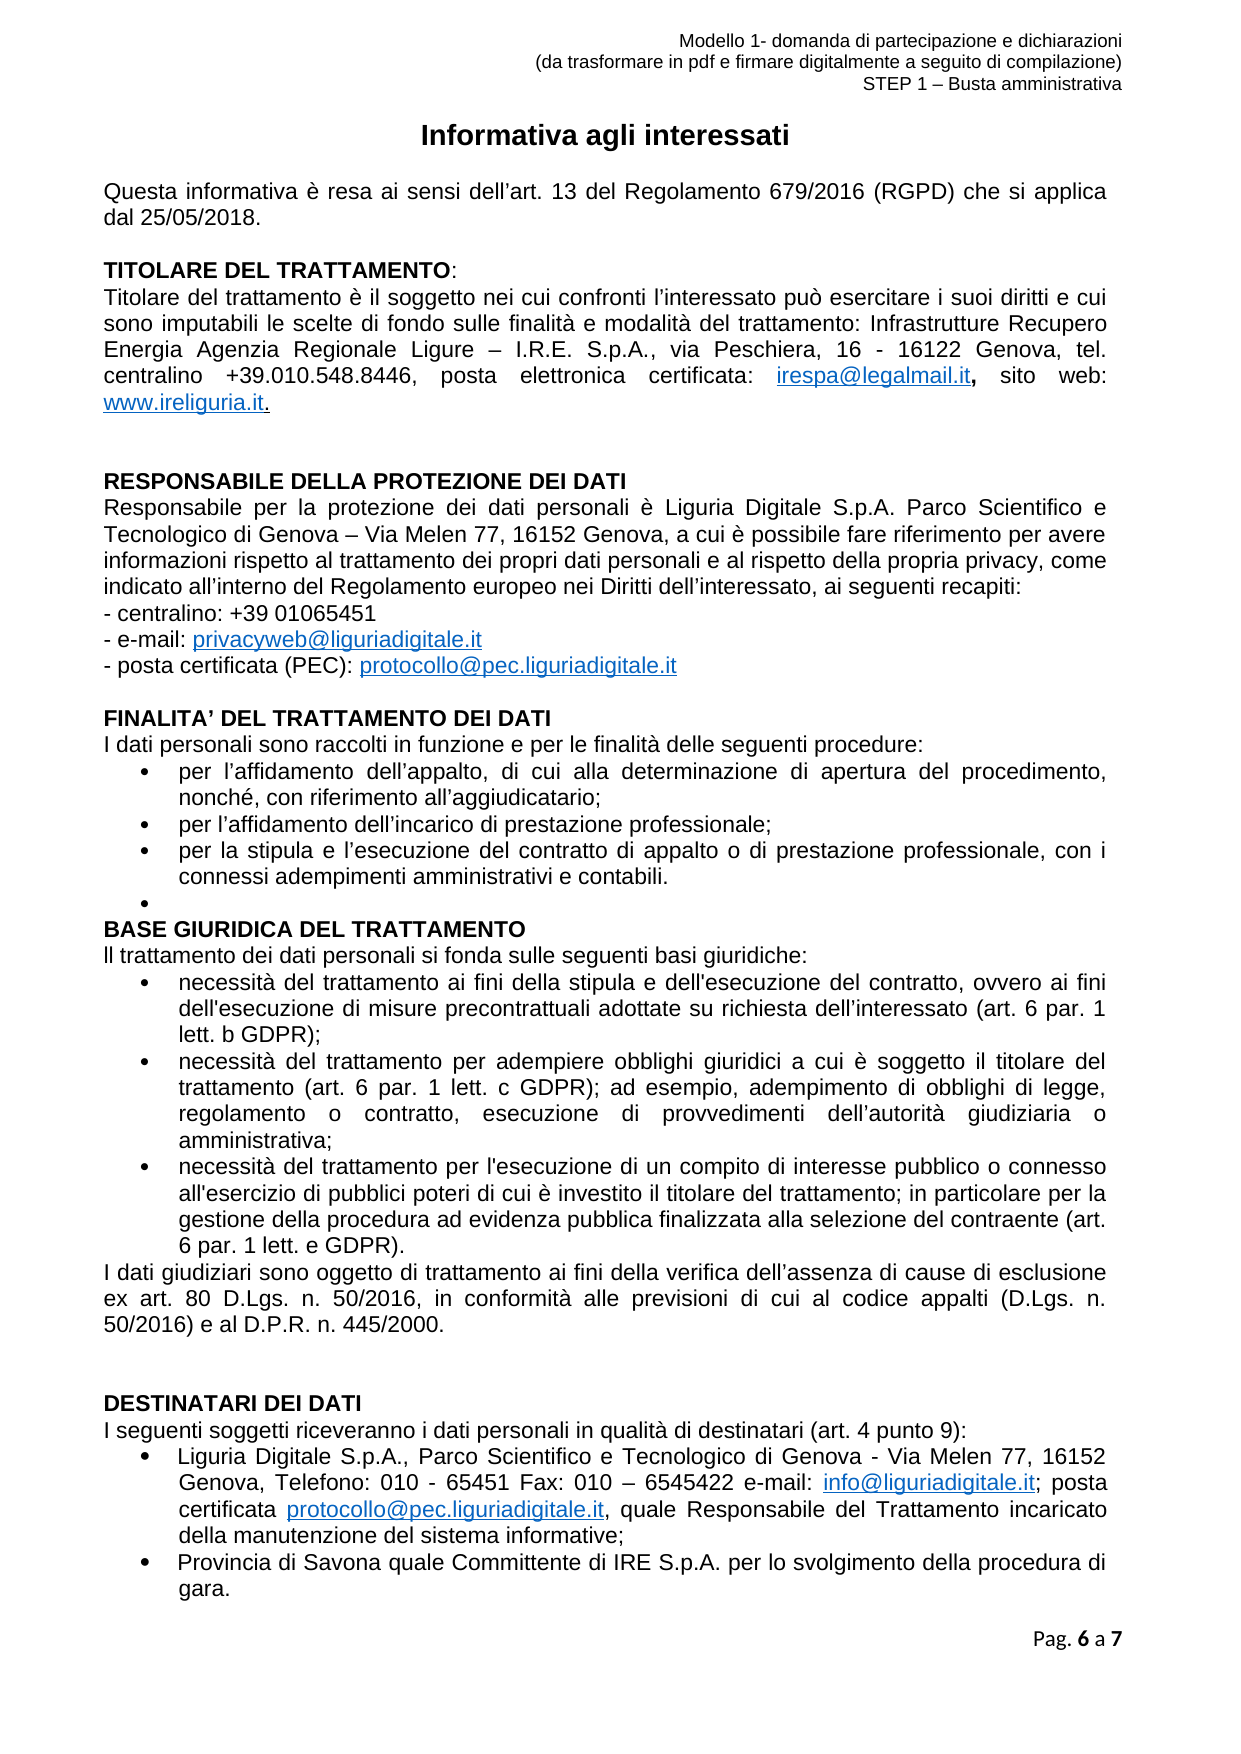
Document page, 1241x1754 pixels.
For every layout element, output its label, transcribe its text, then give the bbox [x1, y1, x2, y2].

list necessità del trattamento per l'esecuzione di un compito di interesse pubblico o connesso all'esercizio di pubblici poteri di cui è investito il titolare del trattamento; in particolare per la gestione della procedura ad evidenza pubblica finalizzata alla selezione del contraente (art. 6 par. 1 lett. e GDPR). [141, 1153, 1107, 1258]
list Liguria Digitale S.p.A., Parco Scientifico e Tecnologico di Genova - Via Melen 77, 16152 Genova, Telefono: 010 - 65451 Fax: 010 – 6545422 e-mail: info@liguriadigitale.it; posta certificata protocollo@pec.liguriadigitale.it, quale Responsabile del Trattamento incaricato della manutenzione del sistema informative; [141, 1443, 1107, 1548]
text TITOLARE DEL TRATTAMENTO: [103, 257, 1107, 283]
text Titolare del trattamento è il soggetto nei cui confronti l’interessato può esercitare i suoi diritti e cui sono imputabili le scelte di fondo sulle finalità e modalità del trattamento: Infrastrutture Recupero Energia Agenzia Regionale Ligure – I.R.E. S.p.A., via Peschiera, 16 - 16122 Genova, tel. centralino +39.010.548.8446, posta elettronica certificata: irespa@legalmail.it, sito web: www.ireliguria.it. [103, 283, 1107, 415]
text ll trattamento dei dati personali si fonda sulle seguenti basi giuridiche: [103, 942, 1107, 969]
text DESTINATARI DEI DATI [103, 1390, 1107, 1417]
text I dati personali sono raccolti in funzione e per le finalità delle seguenti procedure: [103, 731, 1107, 758]
list necessità del trattamento per adempiere obblighi giuridici a cui è soggetto il titolare del trattamento (art. 6 par. 1 lett. c GDPR); ad esempio, adempimento di obblighi di legge, regolamento o contratto, esecuzione di provvedimenti dell’autorità giudiziaria o amministrativa; [141, 1048, 1107, 1153]
text FINALITA’ DEL TRATTAMENTO DEI DATI [103, 705, 1107, 731]
text I dati giudiziari sono oggetto di trattamento ai fini della verifica dell’assenza di cause di esclusione ex art. 80 D.Lgs. n. 50/2016, in conformità alle previsioni di cui al codice appalti (D.Lgs. n. 50/2016) e al D.P.R. n. 445/2000. [103, 1258, 1107, 1338]
text BASE GIURIDICA DEL TRATTAMENTO [103, 916, 1107, 942]
text Responsabile per la protezione dei dati personali è Liguria Digitale S.p.A. Parco Scientifico e Tecnologico di Genova – Via Melen 77, 16152 Genova, a cui è possibile fare riferimento per avere informazioni rispetto al trattamento dei propri dati personali e al rispetto della propria privacy, come indicato all’interno del Regolamento europeo nei Diritti dell’interessato, ai seguenti recapiti: [103, 494, 1107, 600]
text I seguenti soggetti riceveranno i dati personali in qualità di destinatari (art. 4 punto 9): [103, 1417, 1107, 1443]
text RESPONSABILE DELLA PROTEZIONE DEI DATI [103, 468, 1107, 494]
list per la stipula e l’esecuzione del contratto di appalto o di prestazione professionale, con i connessi adempimenti amministrativi e contabili. [141, 837, 1107, 889]
list necessità del trattamento ai fini della stipula e dell'esecuzione del contratto, ovvero ai fini dell'esecuzione di misure precontrattuali adottate su richiesta dell’interessato (art. 6 par. 1 lett. b GDPR); [141, 969, 1107, 1048]
text - e-mail: privacyweb@liguriadigitale.it [103, 626, 1107, 652]
list per l’affidamento dell’appalto, di cui alla determinazione di apertura del procedimento, nonché, con riferimento all’aggiudicatario; [141, 758, 1107, 811]
text - posta certificata (PEC): protocollo@pec.liguriadigitale.it [103, 652, 1107, 679]
text Questa informativa è resa ai sensi dell’art. 13 del Regolamento 679/2016 (RGPD) che si applica dal 25/05/2018. [103, 178, 1107, 231]
text Informativa agli interessati [103, 118, 1107, 152]
text - centralino: +39 01065451 [103, 600, 1107, 626]
list per l’affidamento dell’incarico di prestazione professionale; [141, 811, 1107, 837]
list Provincia di Savona quale Committente di IRE S.p.A. per lo svolgimento della procedura di gara. [141, 1548, 1107, 1601]
